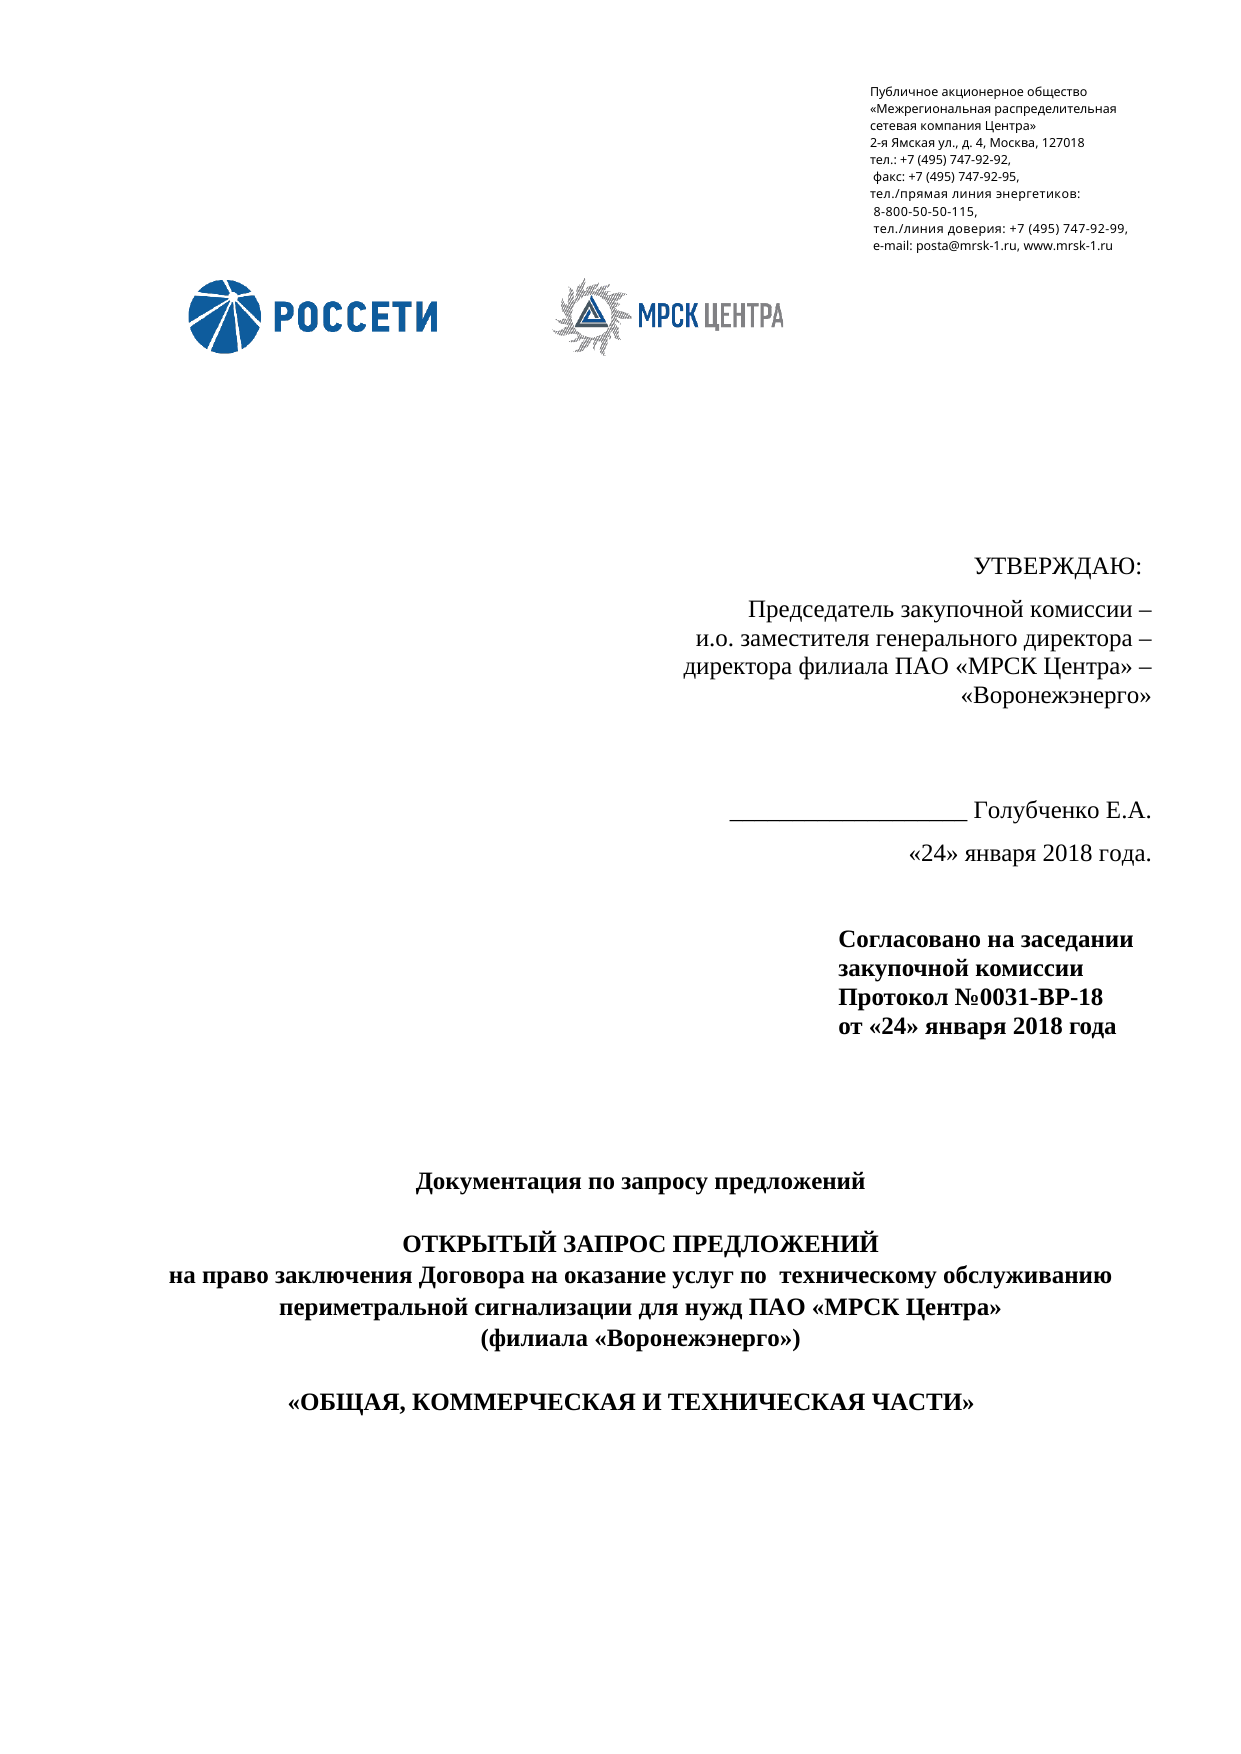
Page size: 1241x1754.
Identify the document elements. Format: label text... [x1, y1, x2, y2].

text на право заключения Договора на оказание услуг по техническому обслуживанию периметральной сигнализации для нужд ПАО «МРСК Центра» (филиала «Воронежэнерго») [129, 1260, 1152, 1352]
text ОТКРЫТЫЙ ЗАПРОС ПРЕДЛОЖЕНИЙ [129, 1229, 1152, 1258]
text «24» января 2018 года. [129, 838, 1152, 867]
text Протокол №0031-ВР-18 [838, 982, 1152, 1011]
picture [188, 278, 784, 356]
text закупочной комиссии [838, 953, 1152, 982]
text директора филиала ПАО «МРСК Центра» – [129, 651, 1152, 680]
text Согласовано на заседании [838, 924, 1152, 953]
text ___________________ Голубченко Е.А. [129, 795, 1152, 824]
text УТВЕРЖДАЮ: [720, 551, 1152, 579]
text Документация по запросу предложений [129, 1166, 1152, 1194]
text и.о. заместителя генерального директора – [129, 623, 1152, 651]
text от «24» января 2018 года [838, 1011, 1152, 1039]
text «ОБЩАЯ, КОММЕРЧЕСКАЯ и техническая ЧАСТИ» [73, 1387, 1183, 1415]
text Председатель закупочной комиссии – [129, 594, 1152, 623]
text «Воронежэнерго» [129, 680, 1152, 709]
